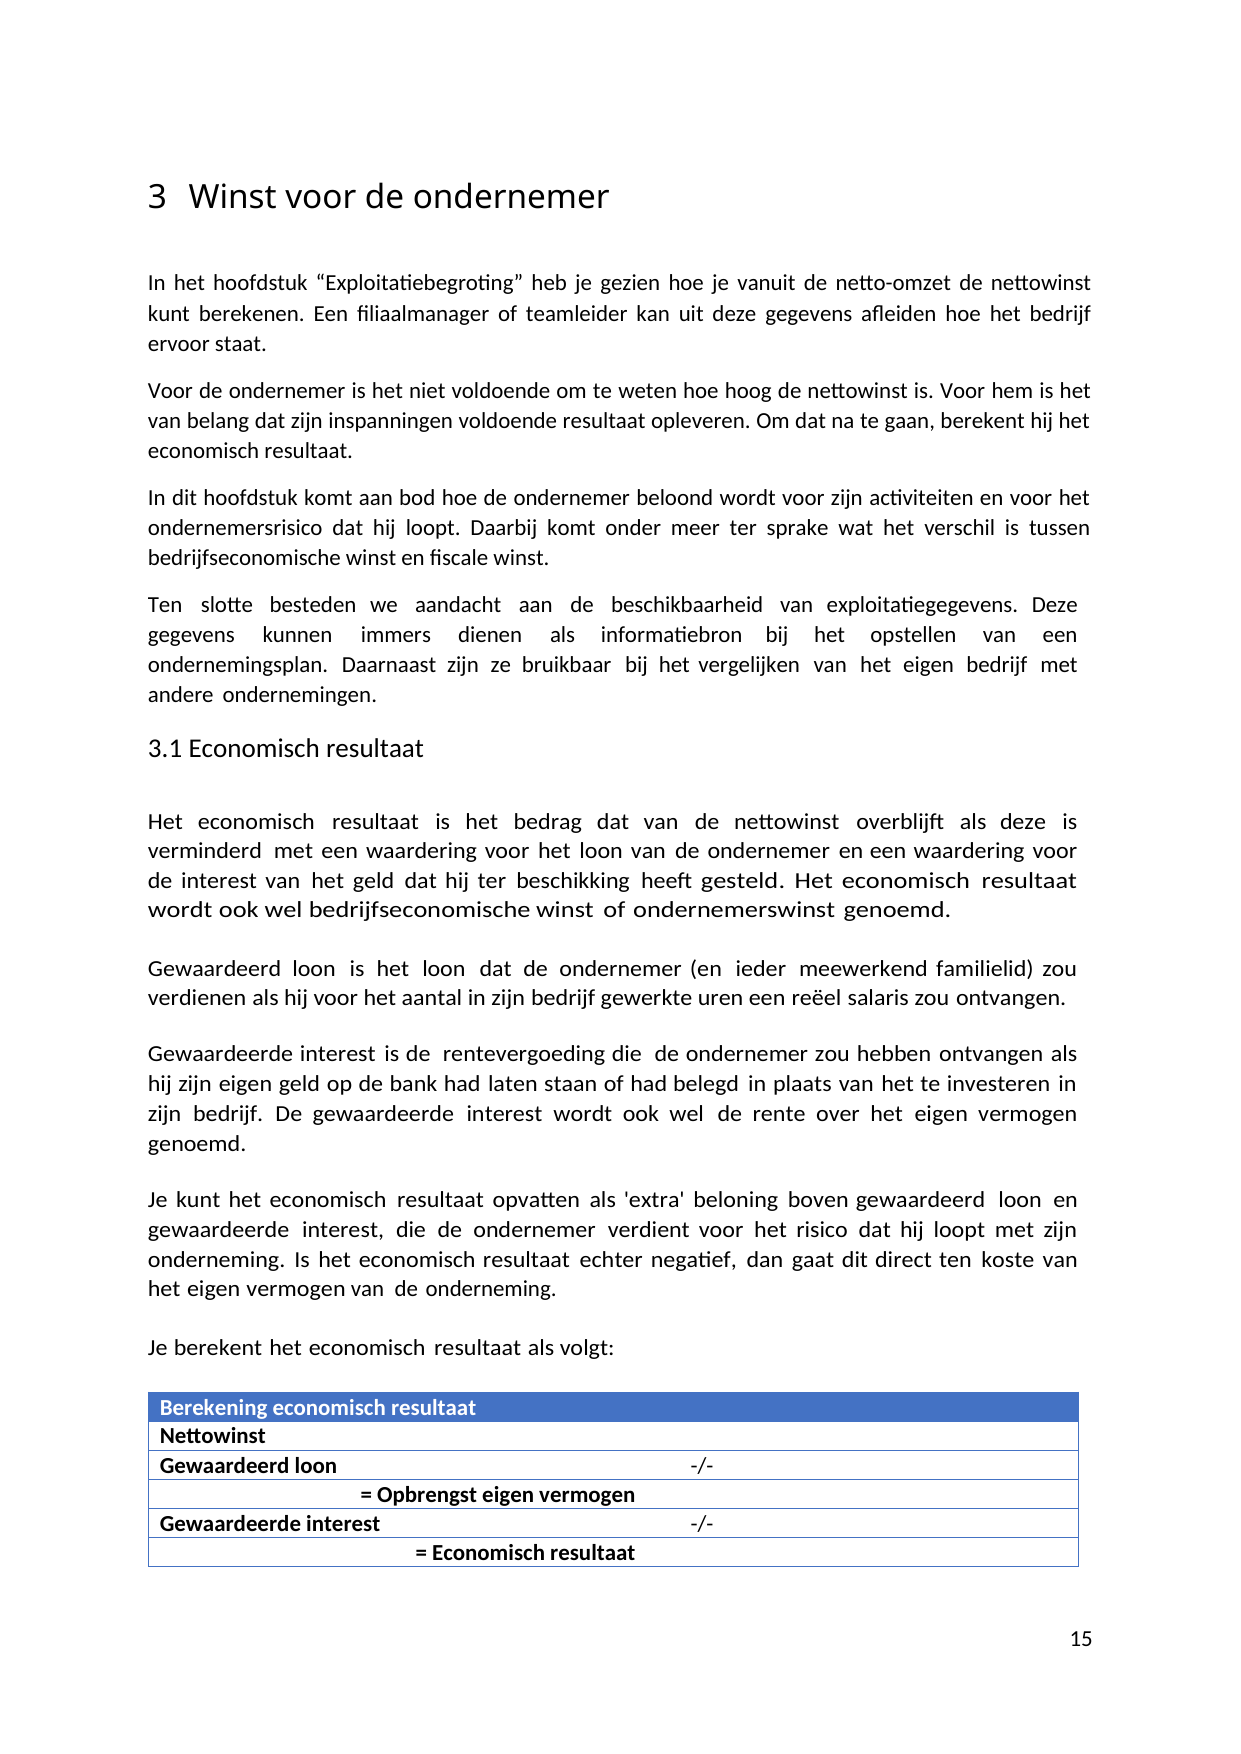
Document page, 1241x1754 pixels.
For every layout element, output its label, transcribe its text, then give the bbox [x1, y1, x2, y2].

text Gewaardeerde interest is de rentevergoeding die de ondernemer zou hebben ontvangen als hij zijn eigen geld op de bank had laten staan of had belegd in plaats van het te investeren in zijn bedrijf. De gewaardeerde interest wordt ook wel de rente over het eigen vermogen genoemd. [148, 1039, 1078, 1157]
text In het hoofdstuk “Exploitatiebegroting” heb je gezien hoe je vanuit de netto-omzet de nettowinst kunt berekenen. Een filiaalmanager of teamleider kan uit deze gegevens afleiden hoe het bedrijf ervoor staat. [148, 268, 1092, 357]
table_cell [679, 1480, 1078, 1508]
text In dit hoofdstuk komt aan bod hoe de ondernemer beloond wordt voor zijn activiteiten en voor het ondernemersrisico dat hij loopt. Daarbij komt onder meer ter sprake wat het verschil is tussen bedrijfseconomische winst en fiscale winst. [148, 483, 1092, 572]
table_header Berekening economisch resultaat [149, 1393, 679, 1421]
table_header [679, 1393, 1078, 1421]
table_cell = Economisch resultaat [149, 1538, 679, 1566]
table_cell Gewaardeerde interest [149, 1509, 679, 1537]
table_cell Gewaardeerd loon [149, 1451, 679, 1479]
text Voor de ondernemer is het niet voldoende om te weten hoe hoog de nettowinst is. Voor hem is het van belang dat zijn inspanningen voldoende resultaat opleveren. Om dat na te gaan, berekent hij het economisch resultaat. [148, 376, 1092, 464]
text Gewaardeerd loon is het loon dat de ondernemer (en ieder meewerkend familielid) zou verdienen als hij voor het aantal in zijn bedrijf gewerkte uren een reëel salaris zou ontvangen. [148, 954, 1078, 1011]
text Ten slotte besteden we aandacht aan de beschikbaarheid van exploitatiegegevens. Deze gegevens kunnen immers dienen als informatiebron bij het opstellen van een ondernemingsplan. Daarnaast zijn ze bruikbaar bij het vergelijken van het eigen bedrijf met andere ondernemingen. [148, 590, 1078, 708]
table_cell = Opbrengst eigen vermogen [149, 1480, 679, 1508]
table_cell Nettowinst [149, 1422, 679, 1450]
subtitle Winst voor de ondernemer [148, 173, 1092, 218]
text Je kunt het economisch resultaat opvatten als 'extra' beloning boven gewaardeerd loon en gewaardeerde interest, die de ondernemer verdient voor het risico dat hij loopt met zijn onderneming. Is het economisch resultaat echter negatief, dan gaat dit direct ten koste van het eigen vermogen van de onderneming. [148, 1185, 1078, 1302]
table_cell [679, 1538, 1078, 1566]
text Het economisch resultaat is het bedrag dat van de nettowinst overblijft als deze is verminderd met een waardering voor het loon van de ondernemer en een waardering voor de interest van het geld dat hij ter beschikking heeft gesteld. Het economisch resultaat wordt ook wel bedrijfseconomische winst of ondernemerswinst genoemd. [148, 807, 1078, 923]
table_cell -/- [679, 1509, 1078, 1537]
subtitle Economisch resultaat [148, 731, 1092, 764]
text Je berekent het economisch resultaat als volgt: [148, 1333, 1078, 1361]
table_cell [679, 1422, 1078, 1450]
table_cell -/- [679, 1451, 1078, 1479]
